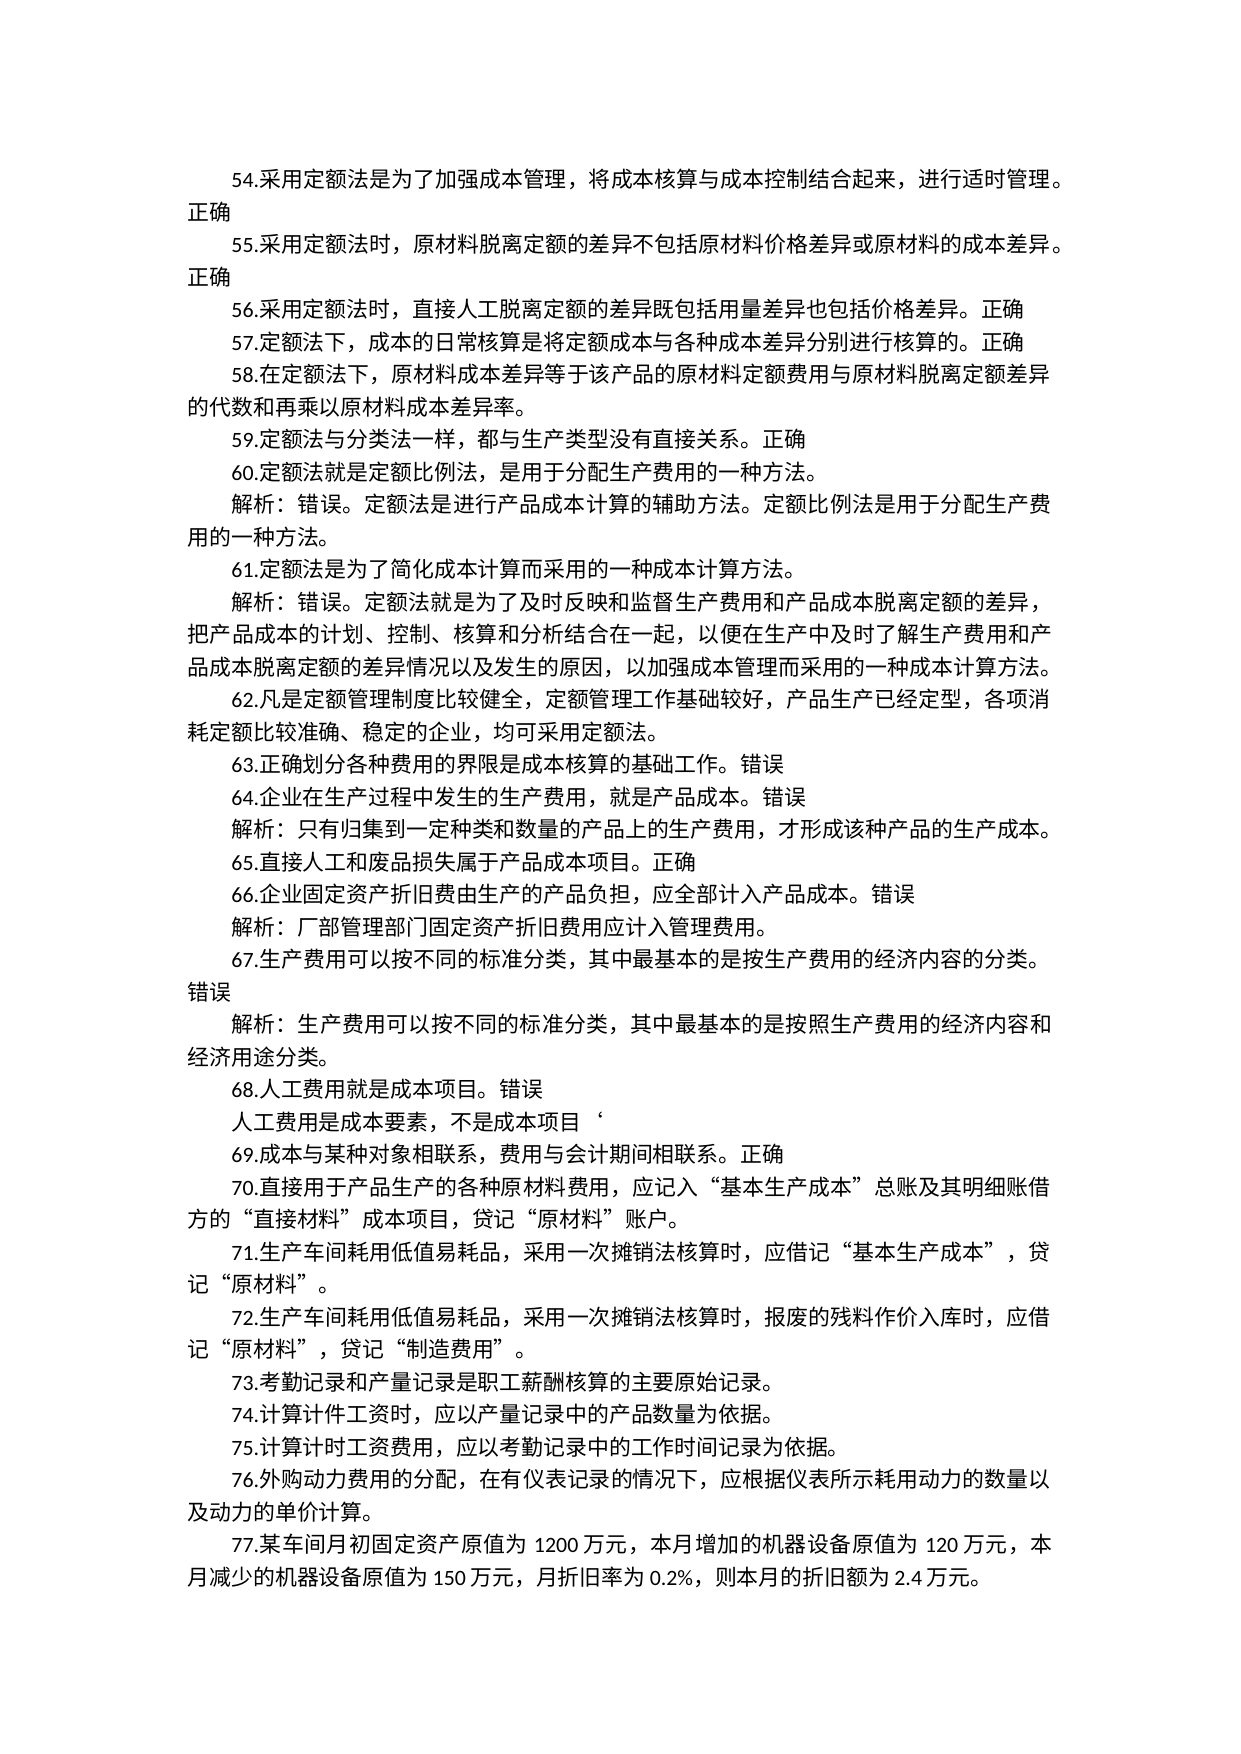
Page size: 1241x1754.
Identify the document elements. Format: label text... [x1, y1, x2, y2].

text 61.定额法是为了简化成本计算而采用的一种成本计算方法。 [187, 552, 1053, 584]
text 60.定额法就是定额比例法，是用于分配生产费用的一种方法。 [187, 454, 1053, 487]
text 67.生产费用可以按不同的标准分类，其中最基本的是按生产费用的经济内容的分类。错误 [187, 942, 1053, 1007]
text 解析：厂部管理部门固定资产折旧费用应计入管理费用。 [187, 909, 1053, 942]
text 64.企业在生产过程中发生的生产费用，就是产品成本。错误 [187, 779, 1053, 812]
text 76.外购动力费用的分配，在有仪表记录的情况下，应根据仪表所示耗用动力的数量以及动力的单价计算。 [187, 1462, 1053, 1527]
text 解析：只有归集到一定种类和数量的产品上的生产费用，才形成该种产品的生产成本。 [187, 812, 1053, 844]
text 66.企业固定资产折旧费由生产的产品负担，应全部计入产品成本。错误 [187, 877, 1053, 909]
text 54.采用定额法是为了加强成本管理，将成本核算与成本控制结合起来，进行适时管理。正确 [187, 162, 1053, 227]
text 57.定额法下，成本的日常核算是将定额成本与各种成本差异分别进行核算的。正确 [187, 324, 1053, 357]
text 74.计算计件工资时，应以产量记录中的产品数量为依据。 [187, 1397, 1053, 1429]
text 69.成本与某种对象相联系，费用与会计期间相联系。正确 [187, 1137, 1053, 1169]
text 77.某车间月初固定资产原值为1200万元，本月增加的机器设备原值为120万元，本月减少的机器设备原值为150万元，月折旧率为0.2%，则本月的折旧额为2.4万元。 [187, 1527, 1053, 1592]
text 解析：错误。定额法就是为了及时反映和监督生产费用和产品成本脱离定额的差异，把产品成本的计划、控制、核算和分析结合在一起，以便在生产中及时了解生产费用和产品成本脱离定额的差异情况以及发生的原因，以加强成本管理而采用的一种成本计算方法。 [187, 584, 1053, 682]
text 解析：生产费用可以按不同的标准分类，其中最基本的是按照生产费用的经济内容和经济用途分类。 [187, 1007, 1053, 1072]
text 68.人工费用就是成本项目。错误 [187, 1072, 1053, 1104]
text 73.考勤记录和产量记录是职工薪酬核算的主要原始记录。 [187, 1364, 1053, 1397]
text 70.直接用于产品生产的各种原材料费用，应记入“基本生产成本”总账及其明细账借方的“直接材料”成本项目，贷记“原材料”账户。 [187, 1169, 1053, 1234]
text 56.采用定额法时，直接人工脱离定额的差异既包括用量差异也包括价格差异。正确 [187, 292, 1053, 324]
text 人工费用是成本要素，不是成本项目‘ [187, 1104, 1053, 1137]
text 65.直接人工和废品损失属于产品成本项目。正确 [187, 844, 1053, 877]
text 63.正确划分各种费用的界限是成本核算的基础工作。错误 [187, 747, 1053, 779]
text 解析：错误。定额法是进行产品成本计算的辅助方法。定额比例法是用于分配生产费用的一种方法。 [187, 487, 1053, 552]
text 58.在定额法下，原材料成本差异等于该产品的原材料定额费用与原材料脱离定额差异的代数和再乘以原材料成本差异率。 [187, 357, 1053, 422]
text 59.定额法与分类法一样，都与生产类型没有直接关系。正确 [187, 422, 1053, 454]
text 62.凡是定额管理制度比较健全，定额管理工作基础较好，产品生产已经定型，各项消耗定额比较准确、稳定的企业，均可采用定额法。 [187, 682, 1053, 747]
text 71.生产车间耗用低值易耗品，采用一次摊销法核算时，应借记“基本生产成本”，贷记“原材料”。 [187, 1234, 1053, 1299]
text 55.采用定额法时，原材料脱离定额的差异不包括原材料价格差异或原材料的成本差异。正确 [187, 227, 1053, 292]
text 75.计算计时工资费用，应以考勤记录中的工作时间记录为依据。 [187, 1429, 1053, 1462]
text 72.生产车间耗用低值易耗品，采用一次摊销法核算时，报废的残料作价入库时，应借记“原材料”，贷记“制造费用”。 [187, 1299, 1053, 1364]
